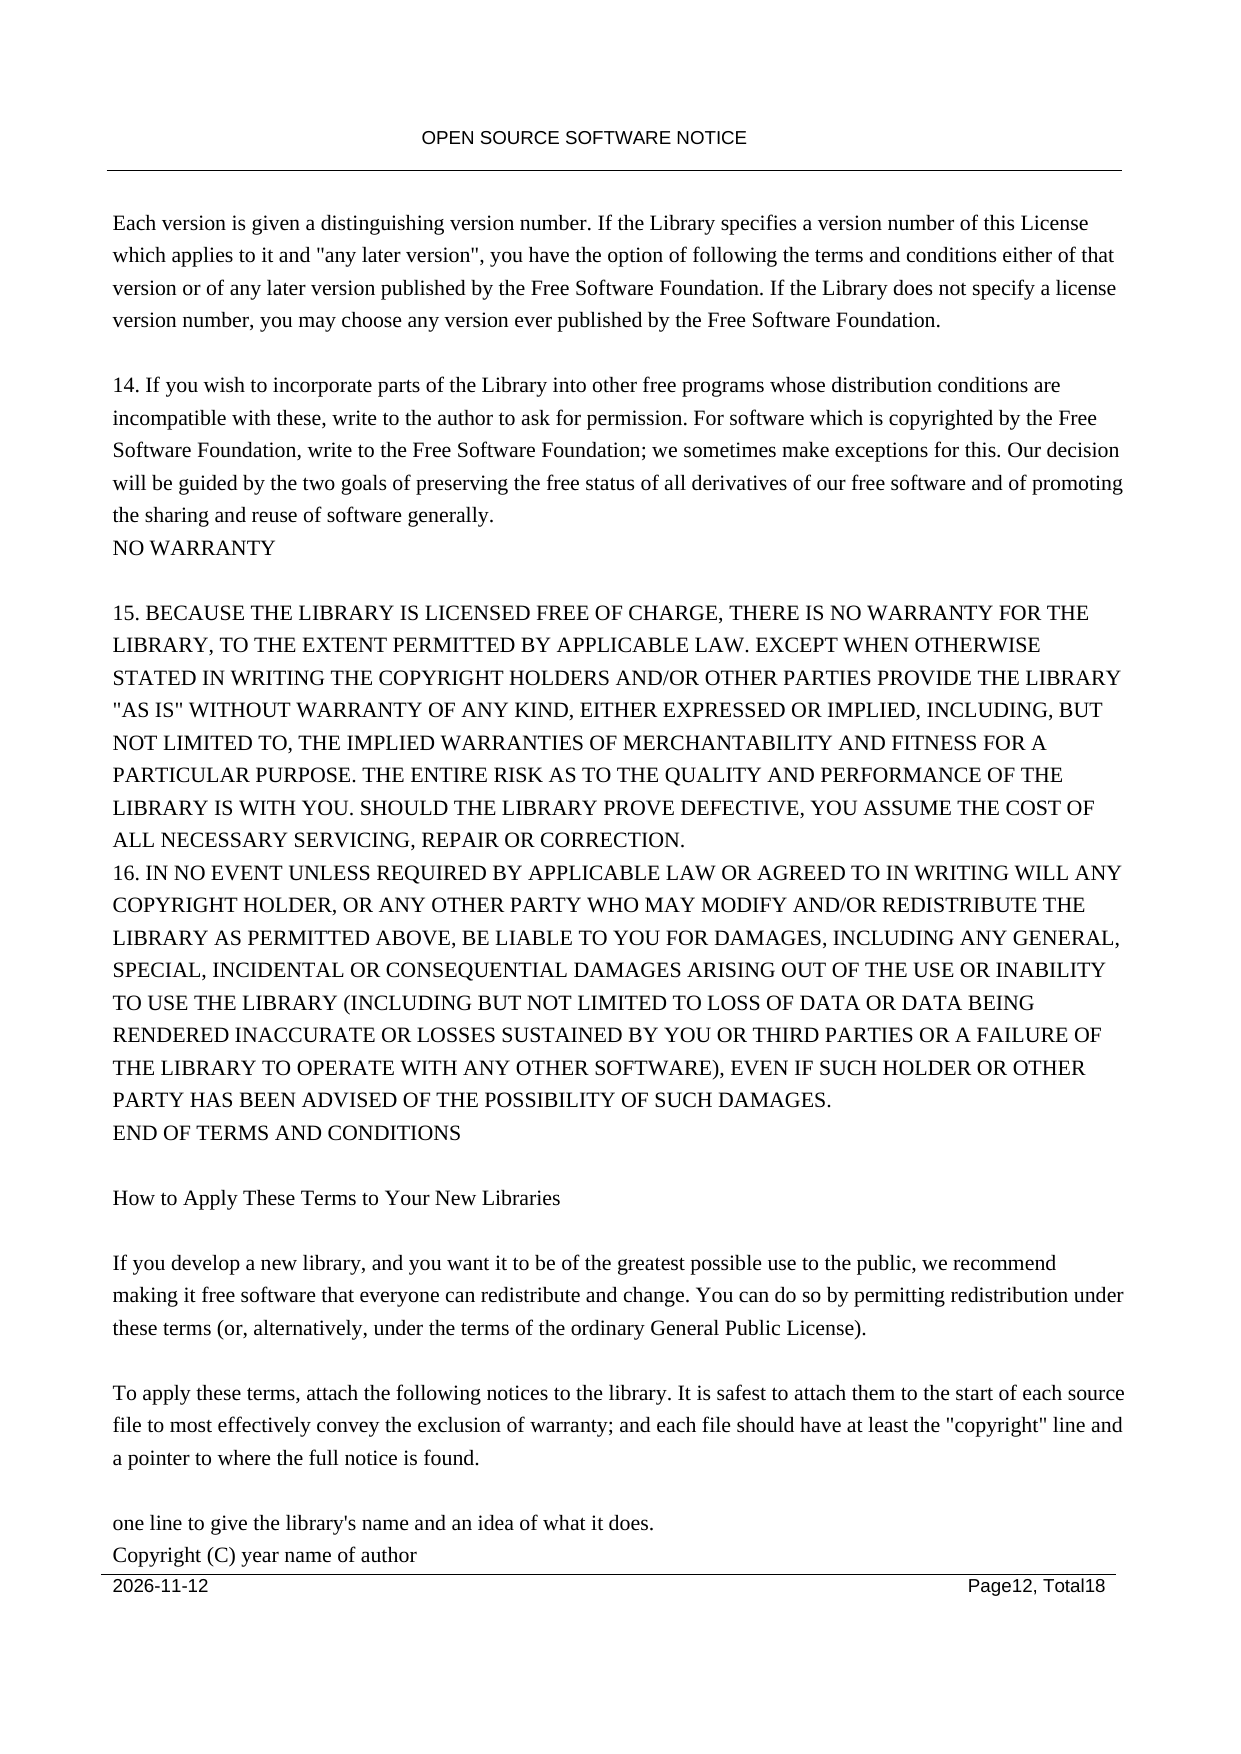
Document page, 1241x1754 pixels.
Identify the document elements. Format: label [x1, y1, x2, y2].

text [112, 206, 1128, 1571]
